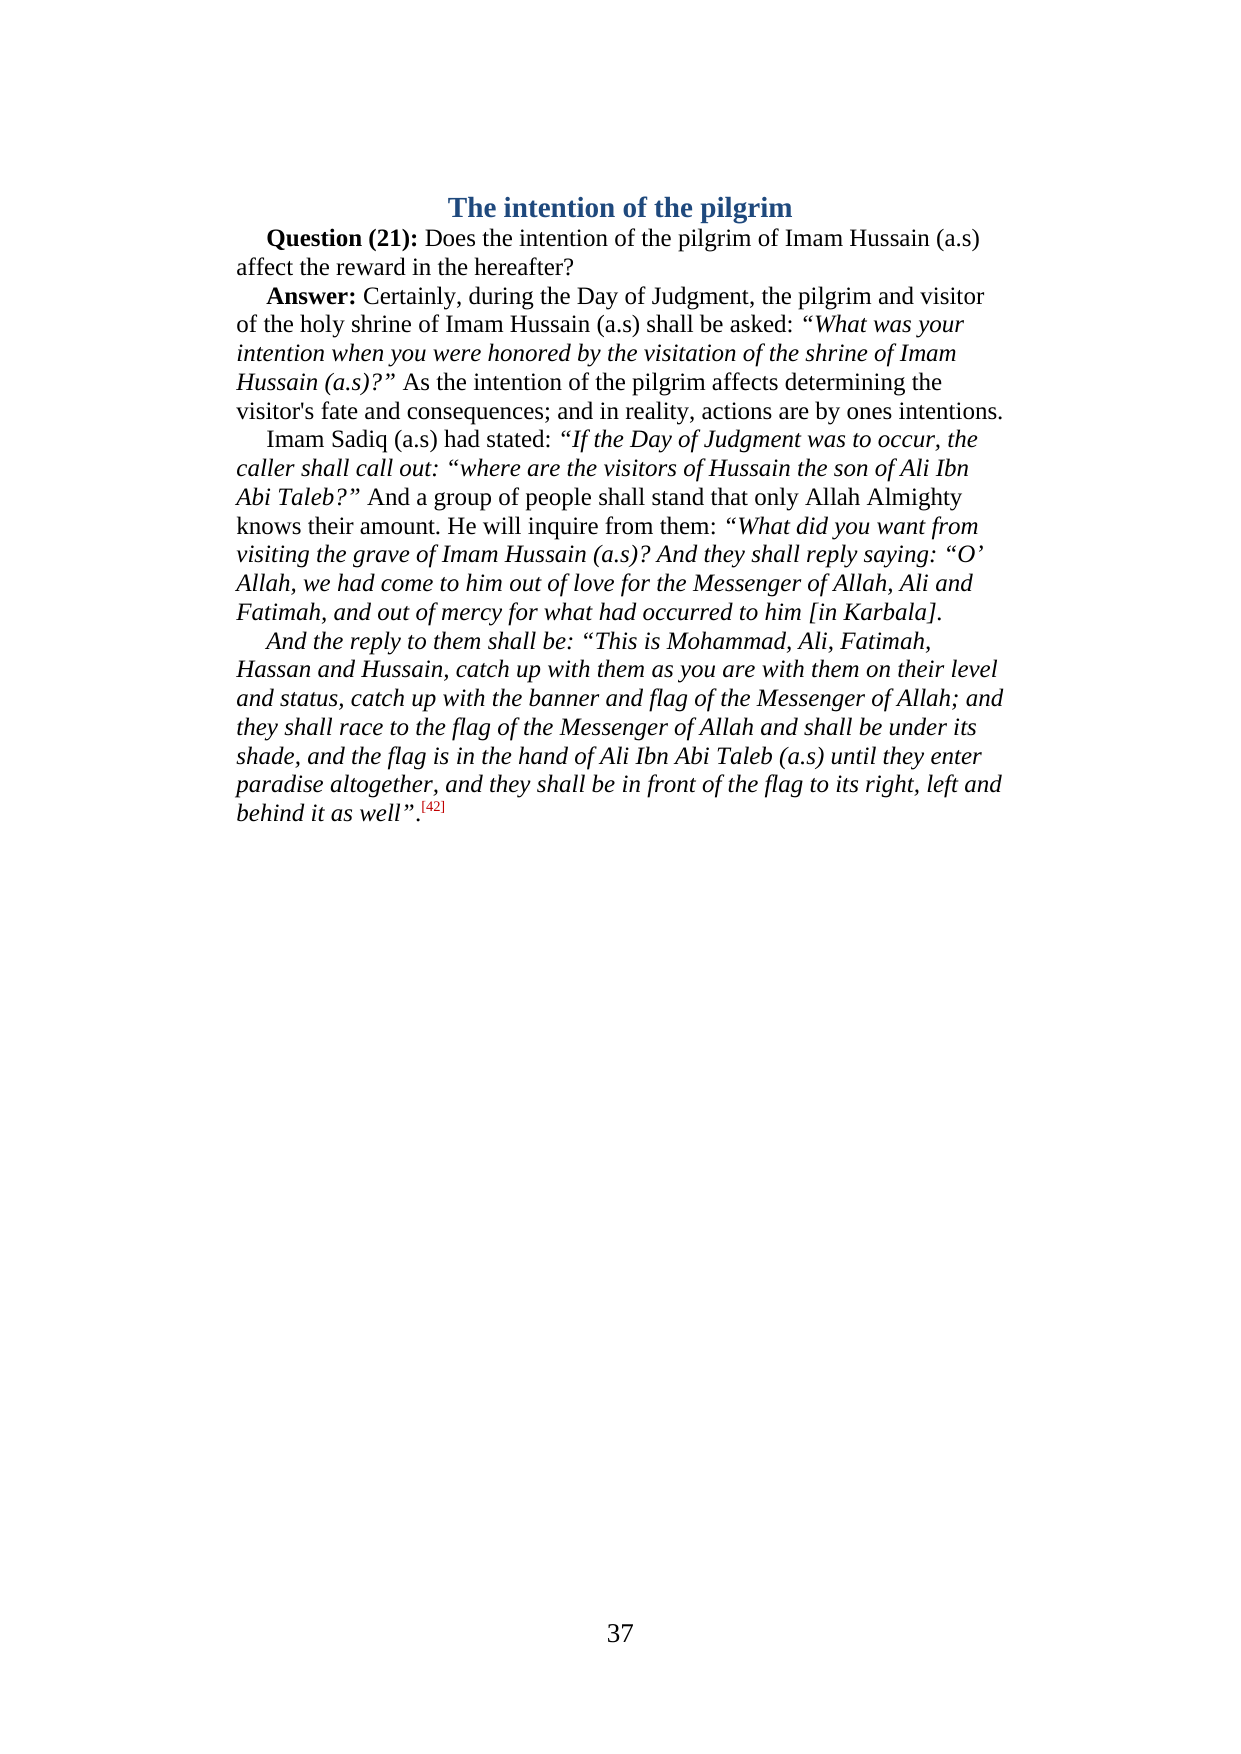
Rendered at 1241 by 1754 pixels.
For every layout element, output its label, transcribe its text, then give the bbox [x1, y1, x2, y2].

subtitle The intention of the pilgrim [236, 190, 1004, 223]
text Question (21): Does the intention of the pilgrim of Imam Hussain (a.s) affect the reward in the hereafter? [236, 223, 1004, 281]
text And the reply to them shall be: “This is Mohammad, Ali, Fatimah, Hassan and Hussain, catch up with them as you are with them on their level and status, catch up with the banner and flag of the Messenger of Allah; and they shall race to the flag of the Messenger of Allah and shall be under its shade, and the flag is in the hand of Ali Ibn Abi Taleb (a.s) until they enter paradise altogether, and they shall be in front of the flag to its right, left and behind it as well”.[42] [236, 626, 1004, 827]
text Answer: Certainly, during the Day of Judgment, the pilgrim and visitor of the holy shrine of Imam Hussain (a.s) shall be asked: “What was your intention when you were honored by the visitation of the shrine of Imam Hussain (a.s)?” As the intention of the pilgrim affects determining the visitor's fate and consequences; and in reality, actions are by ones intentions. [236, 281, 1004, 424]
text Imam Sadiq (a.s) had stated: “If the Day of Judgment was to occur, the caller shall call out: “where are the visitors of Hussain the son of Ali Ibn Abi Taleb?” And a group of people shall stand that only Allah Almighty knows their amount. He will inquire from them: “What did you want from visiting the grave of Imam Hussain (a.s)? And they shall reply saying: “O’ Allah, we had come to him out of love for the Messenger of Allah, Ali and Fatimah, and out of mercy for what had occurred to him [in Karbala]. [236, 424, 1004, 626]
